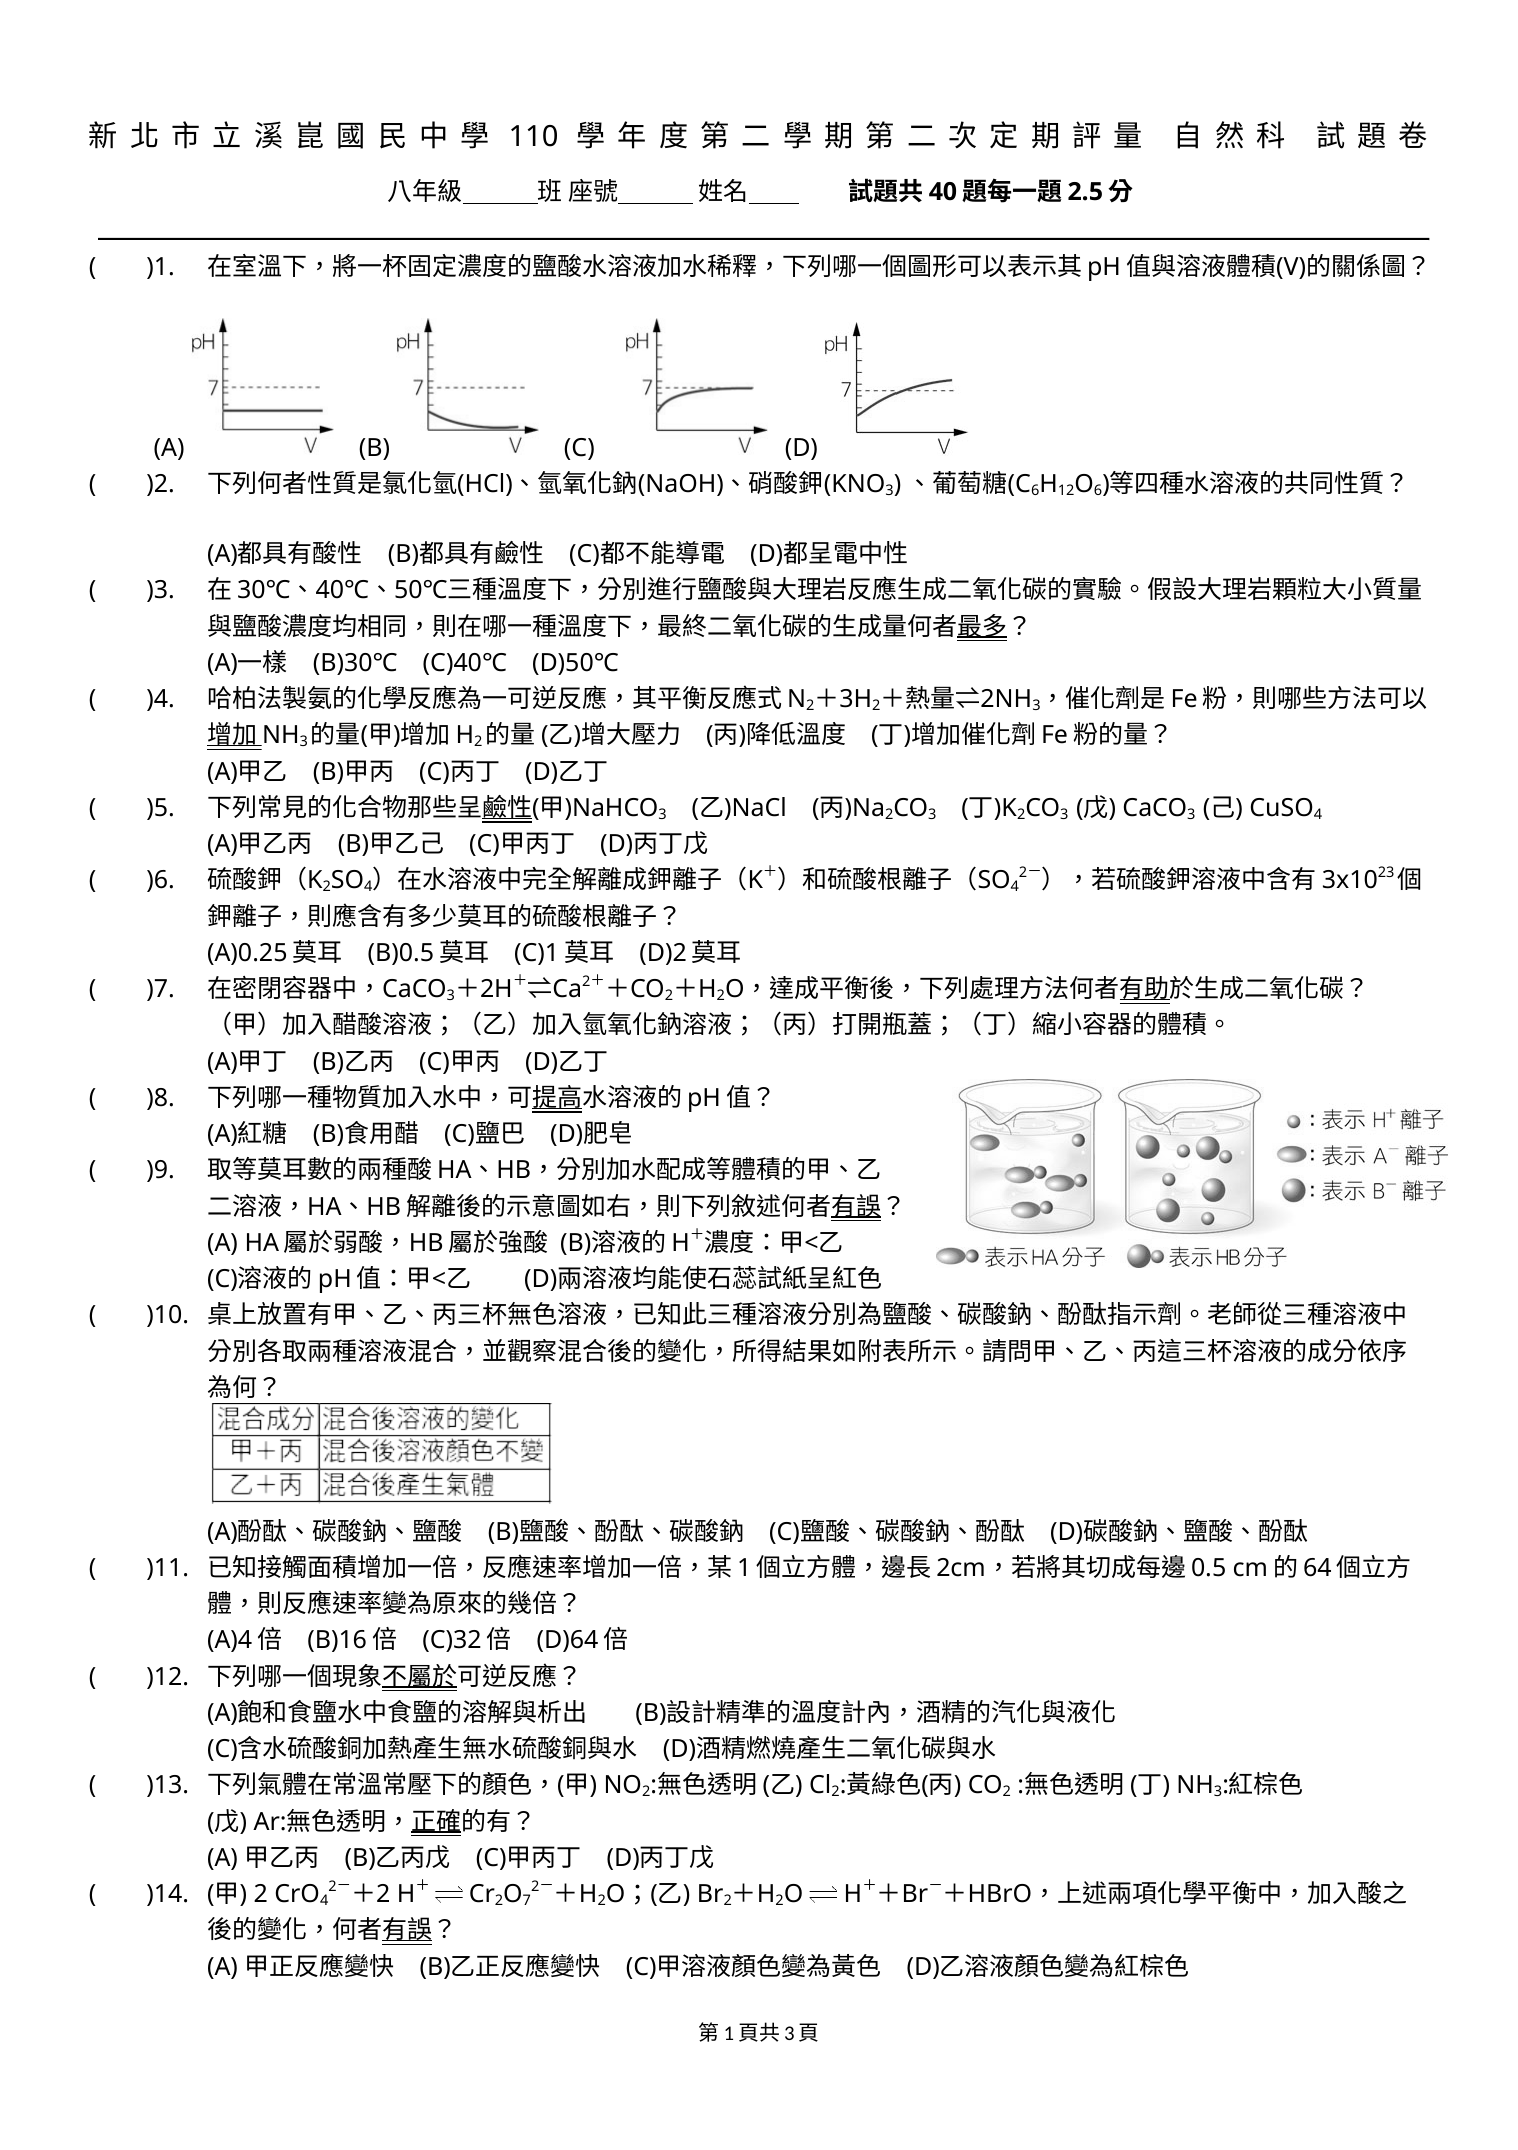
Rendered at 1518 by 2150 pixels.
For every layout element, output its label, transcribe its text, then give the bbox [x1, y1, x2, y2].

list 下列常見的化合物那些呈鹼性(甲)NaHCO3 (乙)NaCl (丙)Na2CO3 (丁)K2CO3 (戊) CaCO3 (己) CuSO4 [89, 787, 1429, 824]
list (A)甲乙丙 (B)甲乙己 (C)甲丙丁 (D)丙丁戊 [207, 824, 1429, 860]
list (C)含水硫酸銅加熱產生無水硫酸銅與水 (D)酒精燃燒產生二氧化碳與水 [207, 1728, 1429, 1765]
list (甲) 2 CrO42－＋2 H＋ Cr2O72－＋H2O；(乙) Br2＋H2O H＋＋Br－＋HBrO，上述兩項化學平衡中，加入酸之後的變化，何者有誤？ [89, 1873, 1429, 1946]
list 硫酸鉀（K2SO4）在水溶液中完全解離成鉀離子（K＋）和硫酸根離子（SO42－），若硫酸鉀溶液中含有3x1023個鉀離子，則應含有多少莫耳的硫酸根離子？ (A)0.25莫耳 (B)0.5莫耳 (C)1莫耳 (D)2莫耳 [89, 860, 1429, 969]
picture [435, 1886, 463, 1903]
list 已知接觸面積增加一倍，反應速率增加一倍，某1個立方體，邊長2cm，若將其切成每邊0.5 cm的64個立方體，則反應速率變為原來的幾倍？ (A)4倍 (B)16倍 (C)32倍 (D)64倍 [89, 1547, 1429, 1656]
list 甲乙丙 (B)乙丙戊 (C)甲丙丁 (D)丙丁戊 [207, 1837, 1429, 1873]
list (戊) Ar:無色透明，正確的有？ [207, 1801, 1429, 1837]
list 哈柏法製氨的化學反應為一可逆反應，其平衡反應式N2＋3H2＋熱量⇌2NH3，催化劑是Fe粉，則哪些方法可以 [89, 679, 955, 715]
list 取等莫耳數的兩種酸HA、HB，分別加水配成等體積的甲、乙 [89, 1150, 1429, 1186]
list 在密閉容器中，CaCO3＋2H＋⇌Ca2＋＋CO2＋H2O，達成平衡後，下列處理方法何者有助於生成二氧化碳？（甲）加入醋酸溶液；（乙）加入氫氧化鈉溶液；（丙）打開瓶蓋；（丁）縮小容器的體積。 [89, 969, 1429, 1041]
picture [809, 1886, 837, 1903]
list 桌上放置有甲、乙、丙三杯無色溶液，已知此三種溶液分別為鹽酸、碳酸鈉、酚酞指示劑。老師從三種溶液中分別各取兩種溶液混合，並觀察混合後的變化，所得結果如附表所示。請問甲、乙、丙這三杯溶液的成分依序為何？ (A)酚酞、碳酸鈉、鹽酸 (B)鹽酸、酚酞、碳酸鈉 (C)鹽酸、碳酸鈉、酚酞 (D)碳酸鈉、鹽酸、酚酞 [89, 1295, 1429, 1547]
list 二溶液，HA、HB解離後的示意圖如右，則下列敘述何者有誤？ [207, 1186, 1429, 1222]
list (A)甲丁 (B)乙丙 (C)甲丙 (D)乙丁 [207, 1041, 1429, 1077]
list 下列氣體在常溫常壓下的顏色，(甲) NO2:無色透明 (乙) Cl2:黃綠色(丙) CO2 :無色透明 (丁) NH3:紅棕色 [89, 1765, 1429, 1801]
list 在室溫下，將一杯固定濃度的鹽酸水溶液加水稀釋，下列哪一個圖形可以表示其pH值與溶液體積(V)的關係圖？ (A) (B) (C) (D) [89, 246, 1429, 463]
list 下列何者性質是氯化氫(HCl)、氫氧化鈉(NaOH)、硝酸鉀(KNO3) 、葡萄糖(C6H12O6)等四種水溶液的共同性質？ (A)都具有酸性 (B)都具有鹼性 (C)都不能導電 (D)都呈電中性 [89, 463, 1429, 570]
list 下列哪一個現象不屬於可逆反應？ (A)飽和食鹽水中食鹽的溶解與析出 (B)設計精準的溫度計內，酒精的汽化與液化 [89, 1656, 1429, 1728]
list (A)甲乙 (B)甲丙 (C)丙丁 (D)乙丁 [207, 751, 1429, 787]
text (C)溶液的pH值：甲<乙 (D)兩溶液均能使石蕊試紙呈紅色 [207, 1259, 1429, 1295]
list 哈柏法製氨的化學反應為一可逆反應，其平衡反應式N2＋3H2＋熱量⇌2NH3，催化劑是Fe粉，則哪些方法可以 [980, 679, 1429, 715]
text 新北市立溪崑國民中學110學年度第二學期第二次定期評量 自然科 試題卷 [89, 96, 1429, 171]
list 下列哪一種物質加入水中，可提高水溶液的pH值？ (A)紅糖 (B)食用醋 (C)鹽巴 (D)肥皂 [89, 1077, 1429, 1150]
list 甲正反應變快 (B)乙正反應變快 (C)甲溶液顏色變為黃色 (D)乙溶液顏色變為紅棕色 [207, 1946, 1429, 1982]
list 增加NH3的量(甲)增加H2的量 (乙)增大壓力 (丙)降低溫度 (丁)增加催化劑Fe粉的量？ [207, 715, 1429, 751]
list 在、、三種溫度下，分別進行鹽酸與大理岩反應生成二氧化碳的實驗。假設大理岩顆粒大小質量與鹽酸濃度均相同，則在哪一種溫度下，最終二氧化碳的生成量何者最多？ (A)一樣 (B) (C) (D)50℃ [89, 570, 1429, 679]
list HA屬於弱酸，HB屬於強酸 (B)溶液的H＋濃度：甲<乙 [207, 1222, 1429, 1259]
text 八年級 班 座號 姓名 試題共40題每一題2.5分 [89, 171, 1429, 208]
